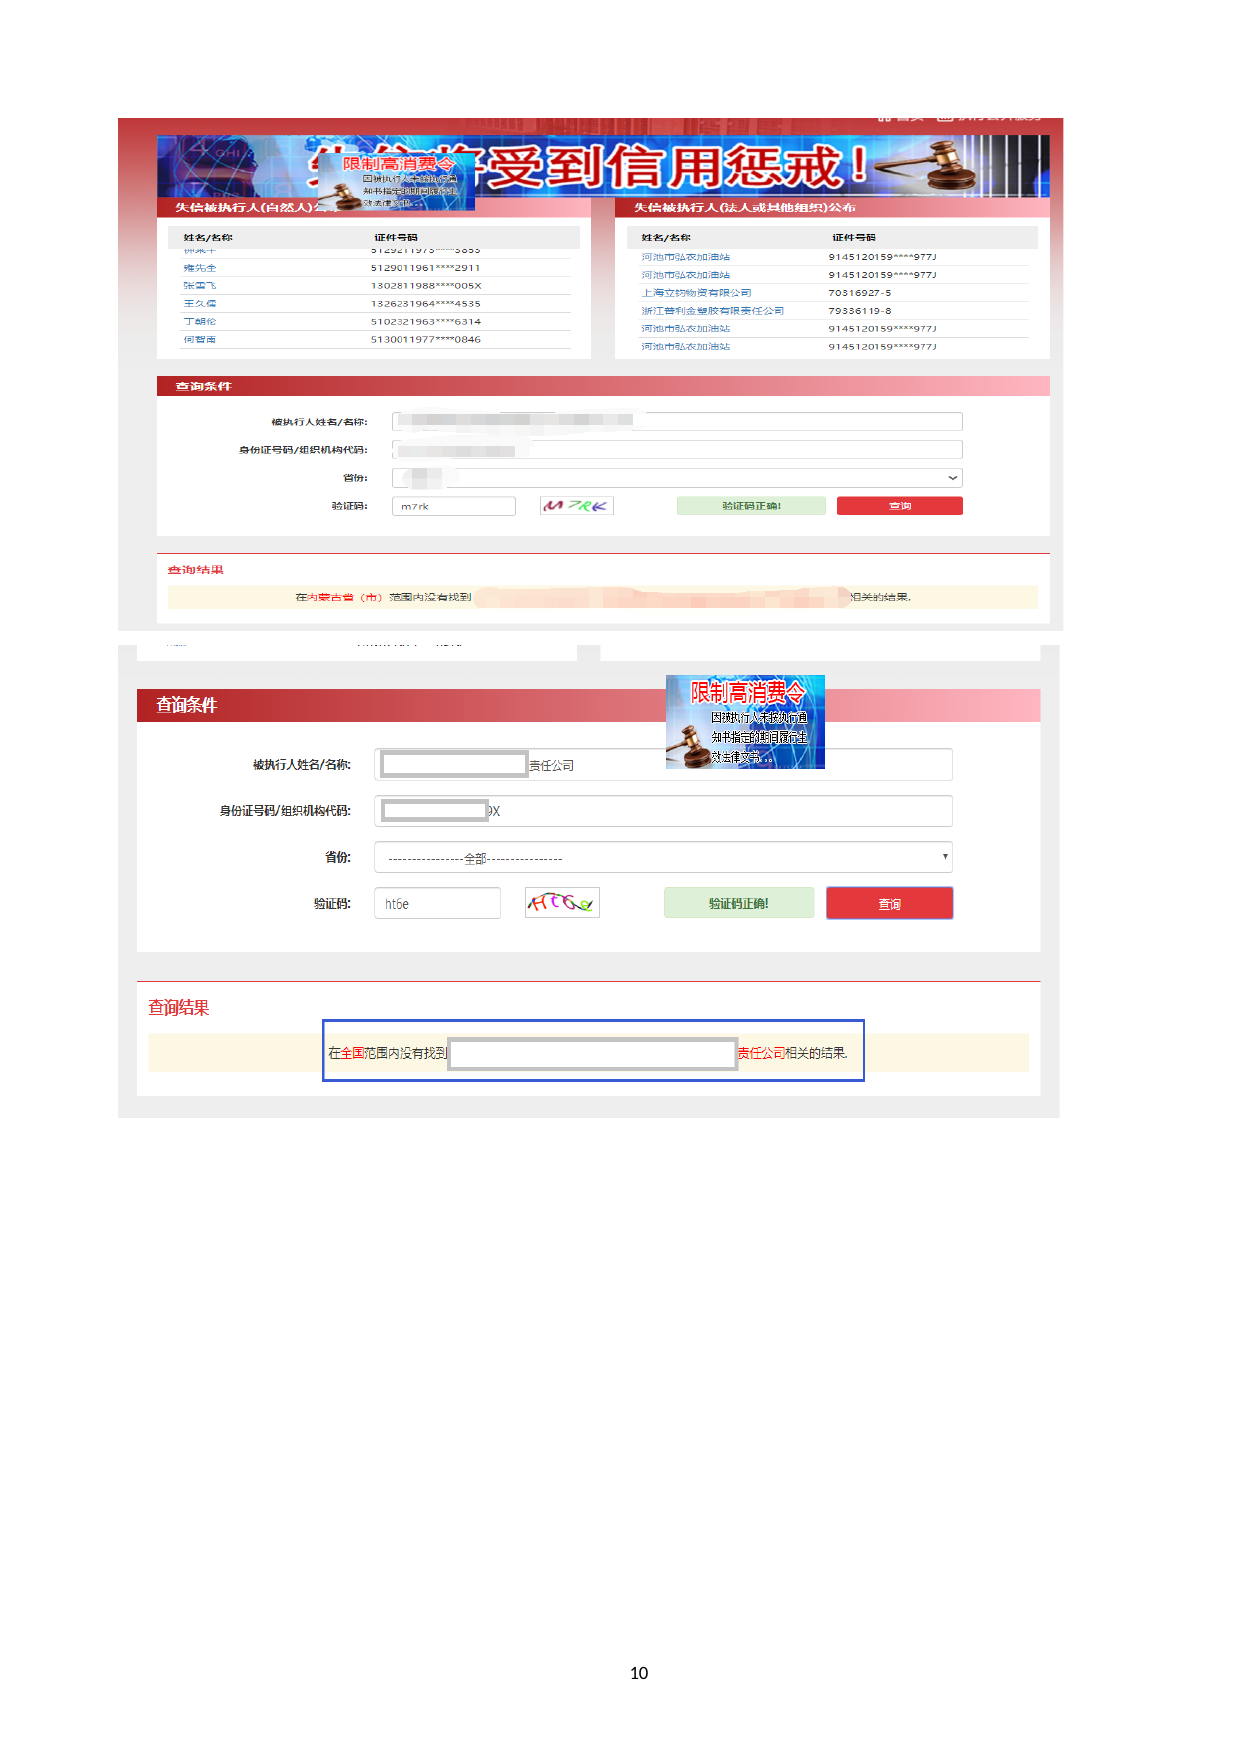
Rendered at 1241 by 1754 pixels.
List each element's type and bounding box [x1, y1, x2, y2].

picture [118, 118, 1064, 631]
picture [118, 645, 1060, 1118]
